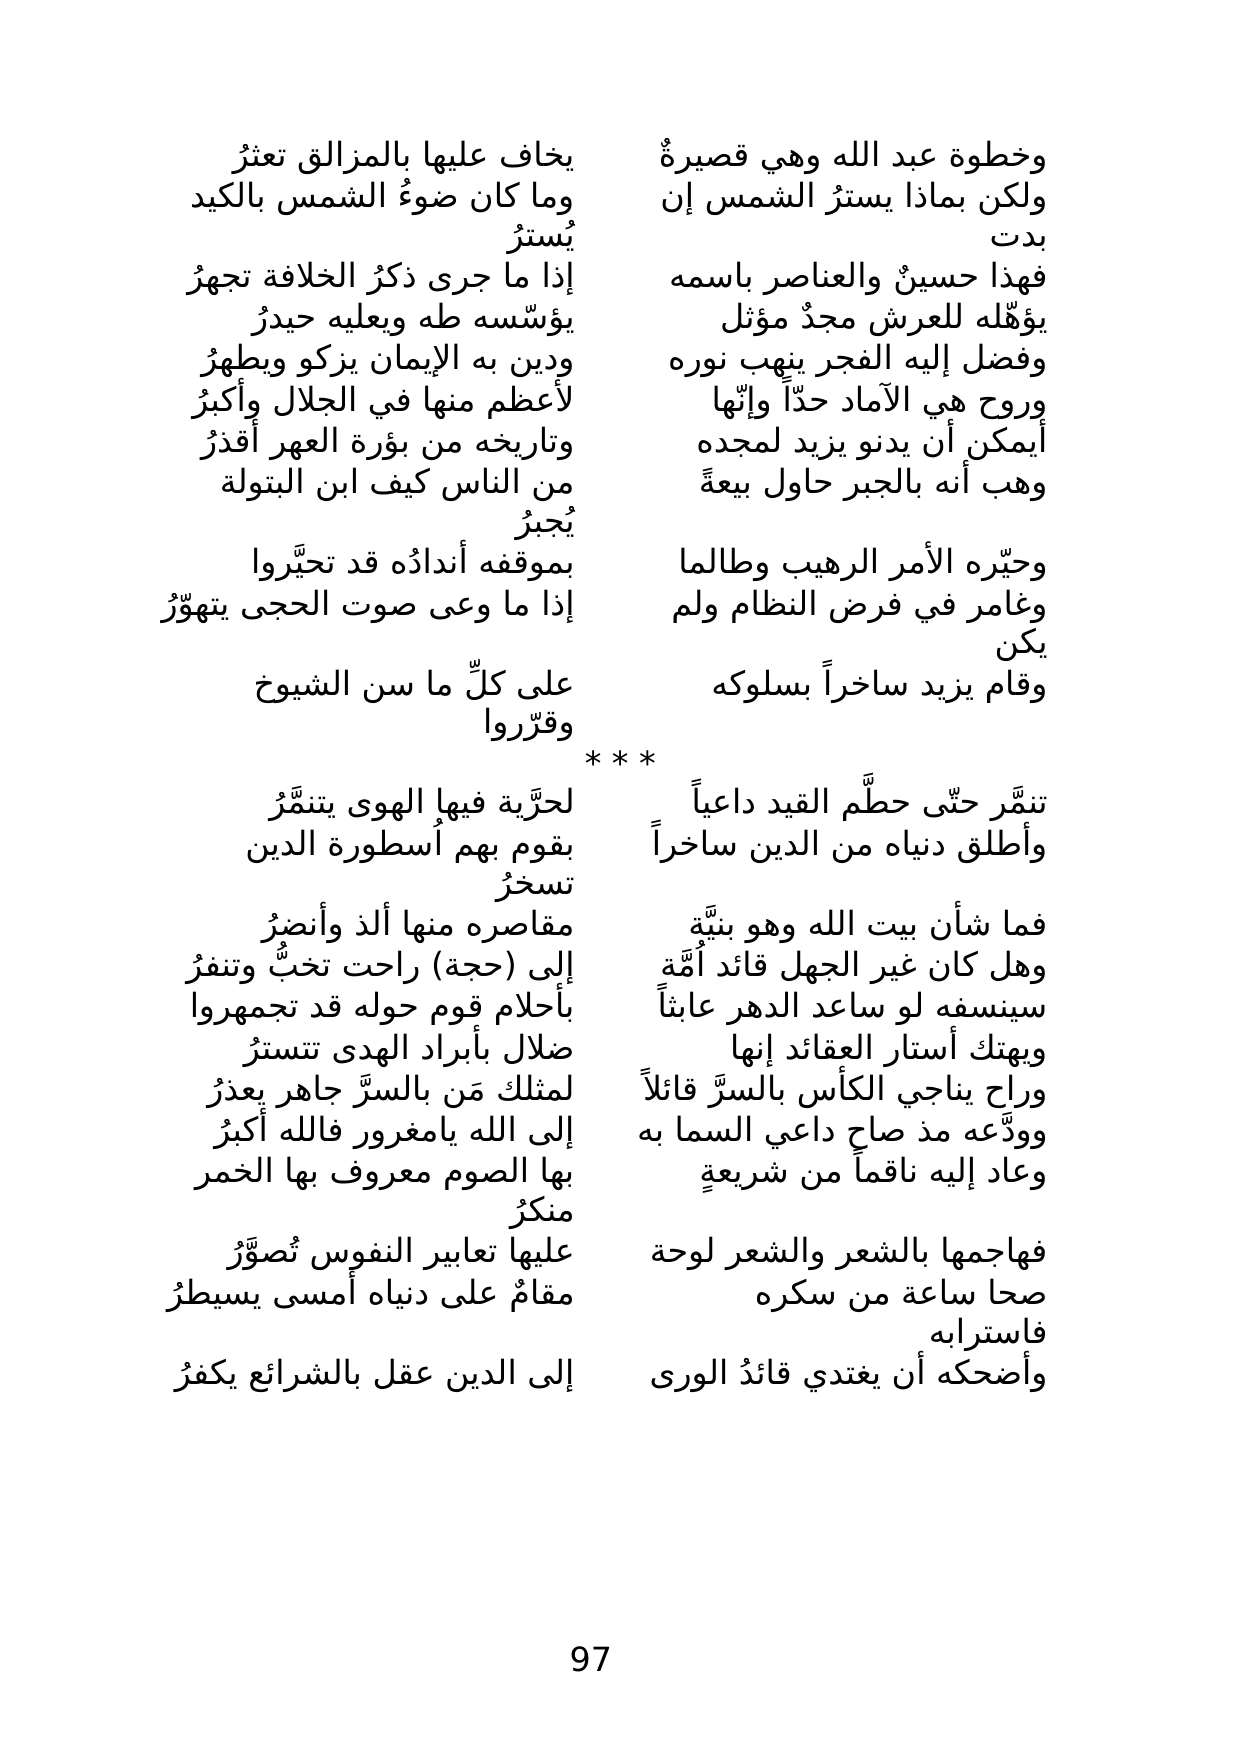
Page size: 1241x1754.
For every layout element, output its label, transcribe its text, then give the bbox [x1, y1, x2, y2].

text * * * [120, 744, 1120, 783]
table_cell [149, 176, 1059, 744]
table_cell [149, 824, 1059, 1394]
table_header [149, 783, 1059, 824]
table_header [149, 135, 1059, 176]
